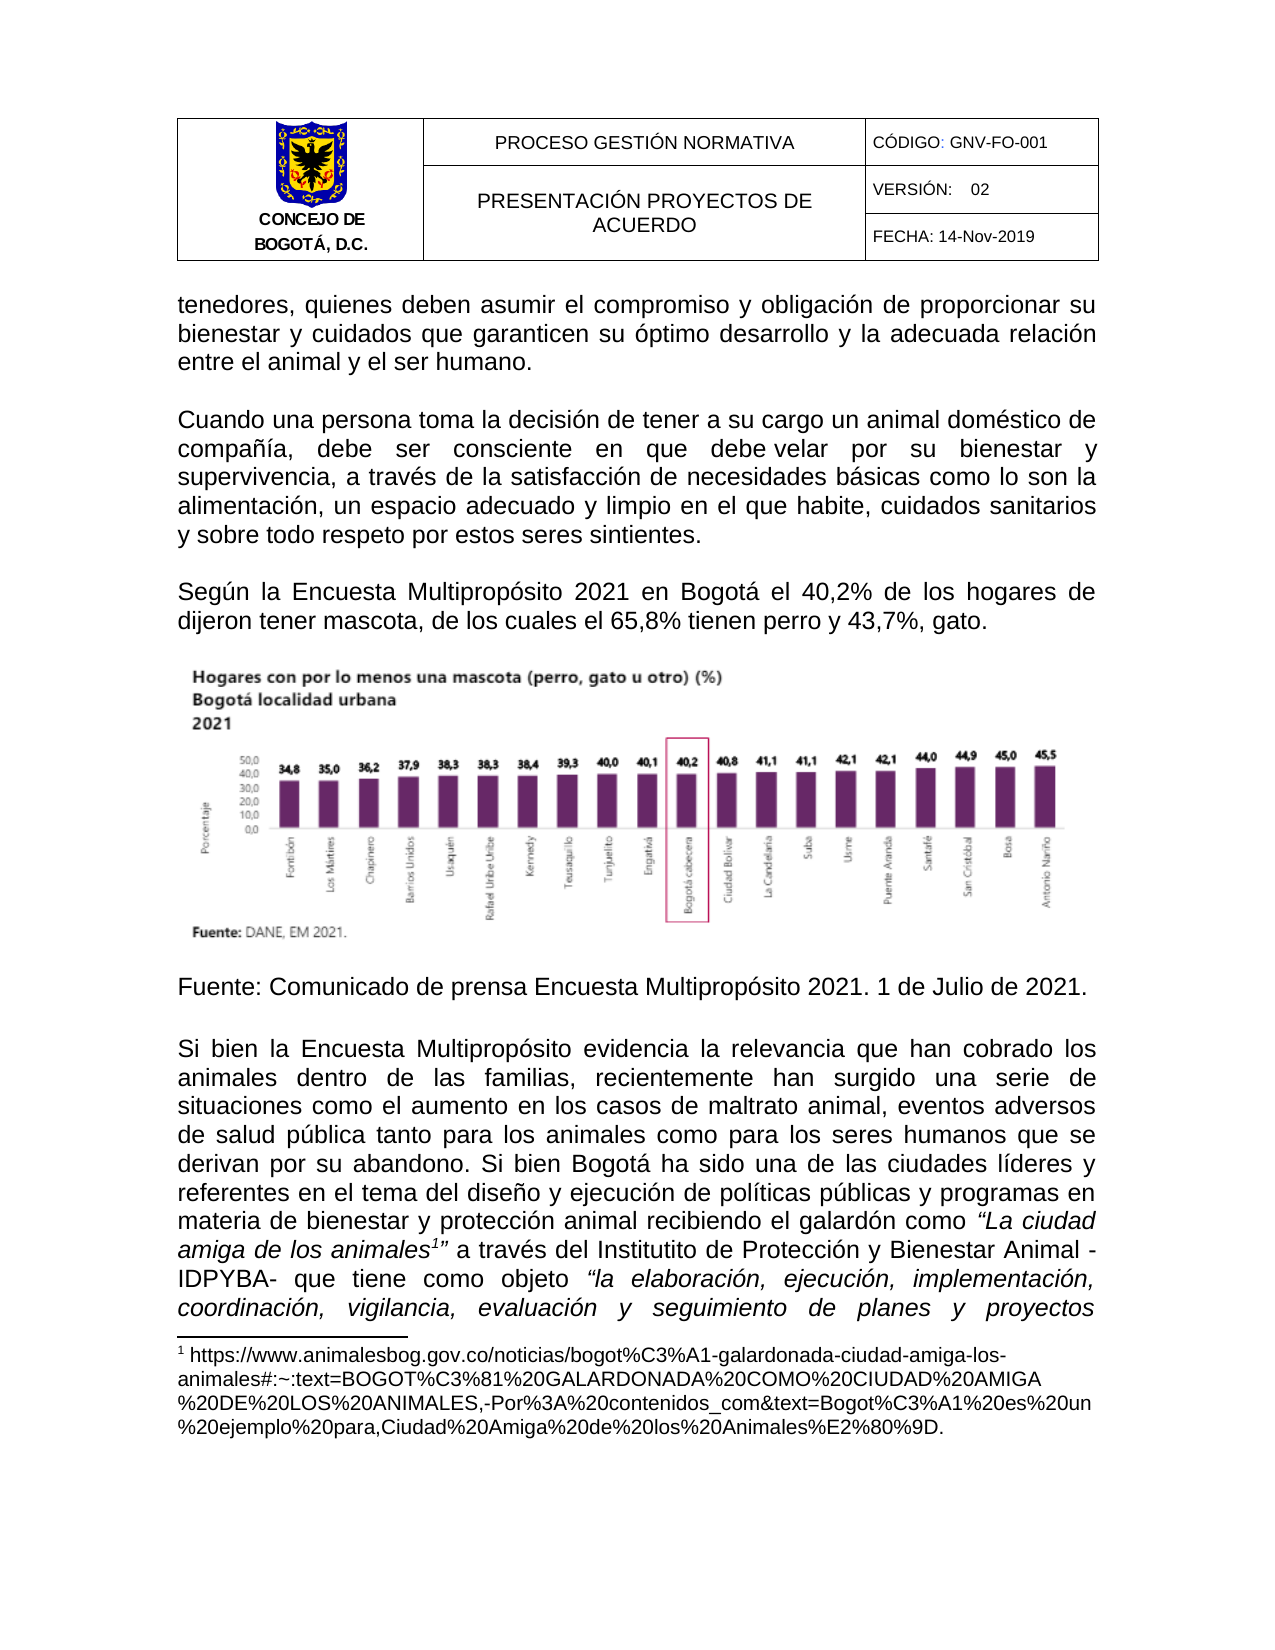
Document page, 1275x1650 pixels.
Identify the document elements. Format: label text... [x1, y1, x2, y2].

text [177, 290, 1098, 376]
text Cuando una persona toma la decisión de tener a su cargo un animal doméstico de compañía, debe ser consciente en que debe velar por su bienestar y supervivencia, a través de la satisfacción de necesidades básicas como lo son la alimentación, un espacio adecuado y limpio en el que habite, cuidados sanitarios y sobre todo respeto por estos seres sintientes. [177, 405, 1098, 548]
text Fuente: Comunicado de prensa Encuesta Multipropósito 2021. 1 de Julio de 2021. [177, 972, 1098, 1001]
text Según la Encuesta Multipropósito 2021 en Bogotá el 40,2% de los hogares de dijeron tener mascota, de los cuales el 65,8% tienen perro y 43,7%, gato. [177, 577, 1098, 635]
picture [177, 667, 1098, 968]
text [177, 1034, 1098, 1321]
